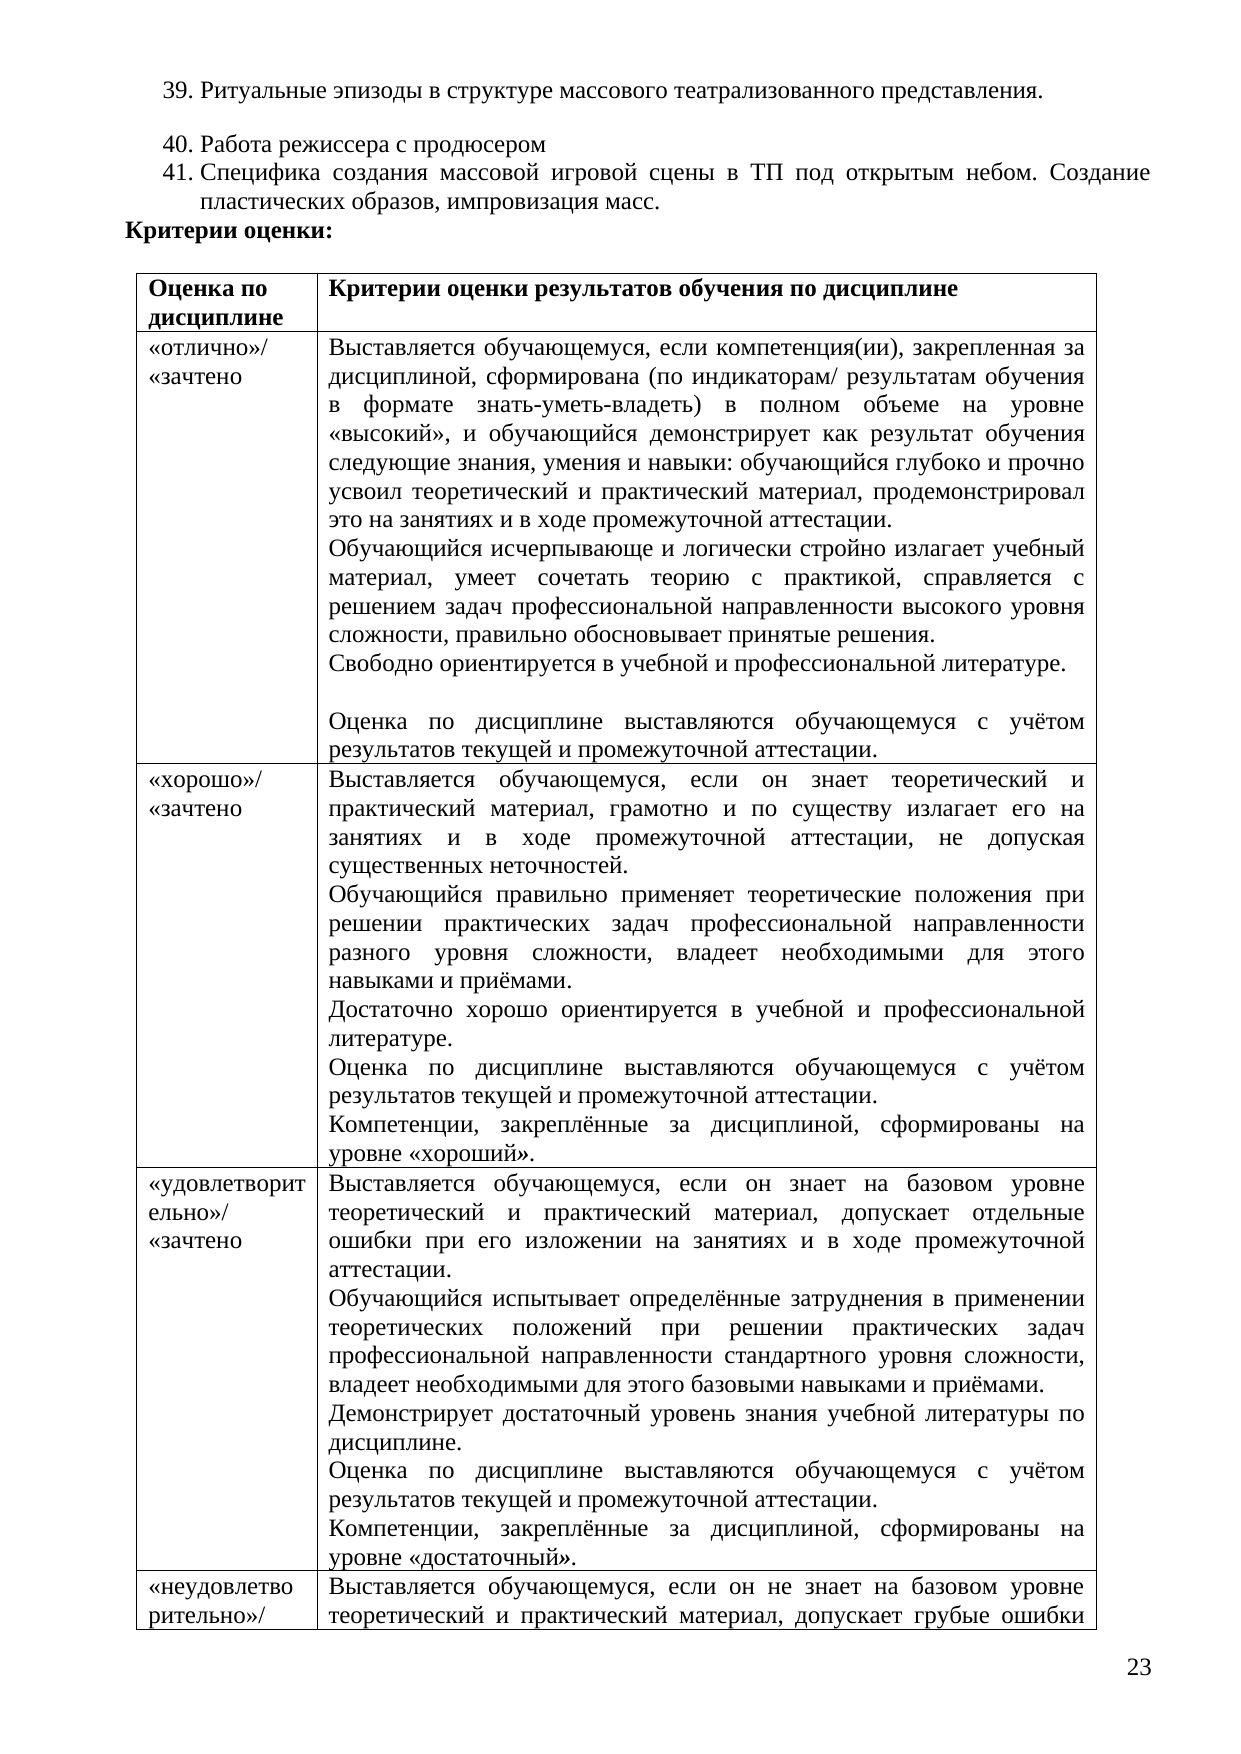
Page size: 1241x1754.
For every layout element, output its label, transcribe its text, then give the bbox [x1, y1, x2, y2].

table_header Оценка по дисциплине [137, 373, 317, 430]
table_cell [137, 1267, 317, 1612]
table_header Критерии оценки результатов обучения по дисциплине [318, 373, 1096, 430]
text Критерии оценки: [125, 314, 1152, 343]
list Работа режиссера с продюсером [162, 228, 1152, 257]
list «ЖАНР». Все значения. Использование и понимание. [162, 141, 1152, 170]
table_cell «отлично»/ «зачтено [137, 431, 317, 862]
list Ритуальные эпизоды в структуре массового театрализованного представления. [162, 174, 1152, 203]
list Специфика создания массовой игровой сцены в ТП под открытым небом. Создание пластических образов, импровизация масс. [162, 257, 1152, 314]
table_cell Выставляется обучающемуся, если компетенция(ии), закрепленная за дисциплиной, сформирована (по индикаторам/ результатам обучения в формате знать-уметь-владеть) в полном объеме на уровне «высокий», и обучающийся демонстрирует как результат обучения следующие знания, умения и навыки: обучающийся глубоко и прочно усвоил теоретический и практический материал, продемонстрировал это на занятиях и в ходе промежуточной аттестации. Обучающийся исчерпывающе и логически стройно излагает учебный материал, умеет сочетать теорию с практикой, справляется с решением задач профессиональной направленности высокого уровня сложности, правильно обосновывает принятые решения. Свободно ориентируется в учебной и профессиональной литературе. Оценка по дисциплине выставляются обучающемуся с учётом результатов текущей и промежуточной аттестации. [318, 431, 1096, 862]
list Монтаж как творческий метод в режиссуре театрализованных представлений и праздников. Виды монтажа. [162, 75, 1152, 137]
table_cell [318, 1267, 1096, 1612]
table_cell «хорошо»/ «зачтено [137, 864, 317, 1266]
table_cell Выставляется обучающемуся, если он знает теоретический и практический материал, грамотно и по существу излагает его на занятиях и в ходе промежуточной аттестации, не допуская существенных неточностей. Обучающийся правильно применяет теоретические положения при решении практических задач профессиональной направленности разного уровня сложности, владеет необходимыми для этого навыками и приёмами. Достаточно хорошо ориентируется в учебной и профессиональной литературе. Оценка по дисциплине выставляются обучающемуся с учётом результатов текущей и промежуточной аттестации. Компетенции, закреплённые за дисциплиной, сформированы на уровне «хороший». [318, 864, 1096, 1266]
